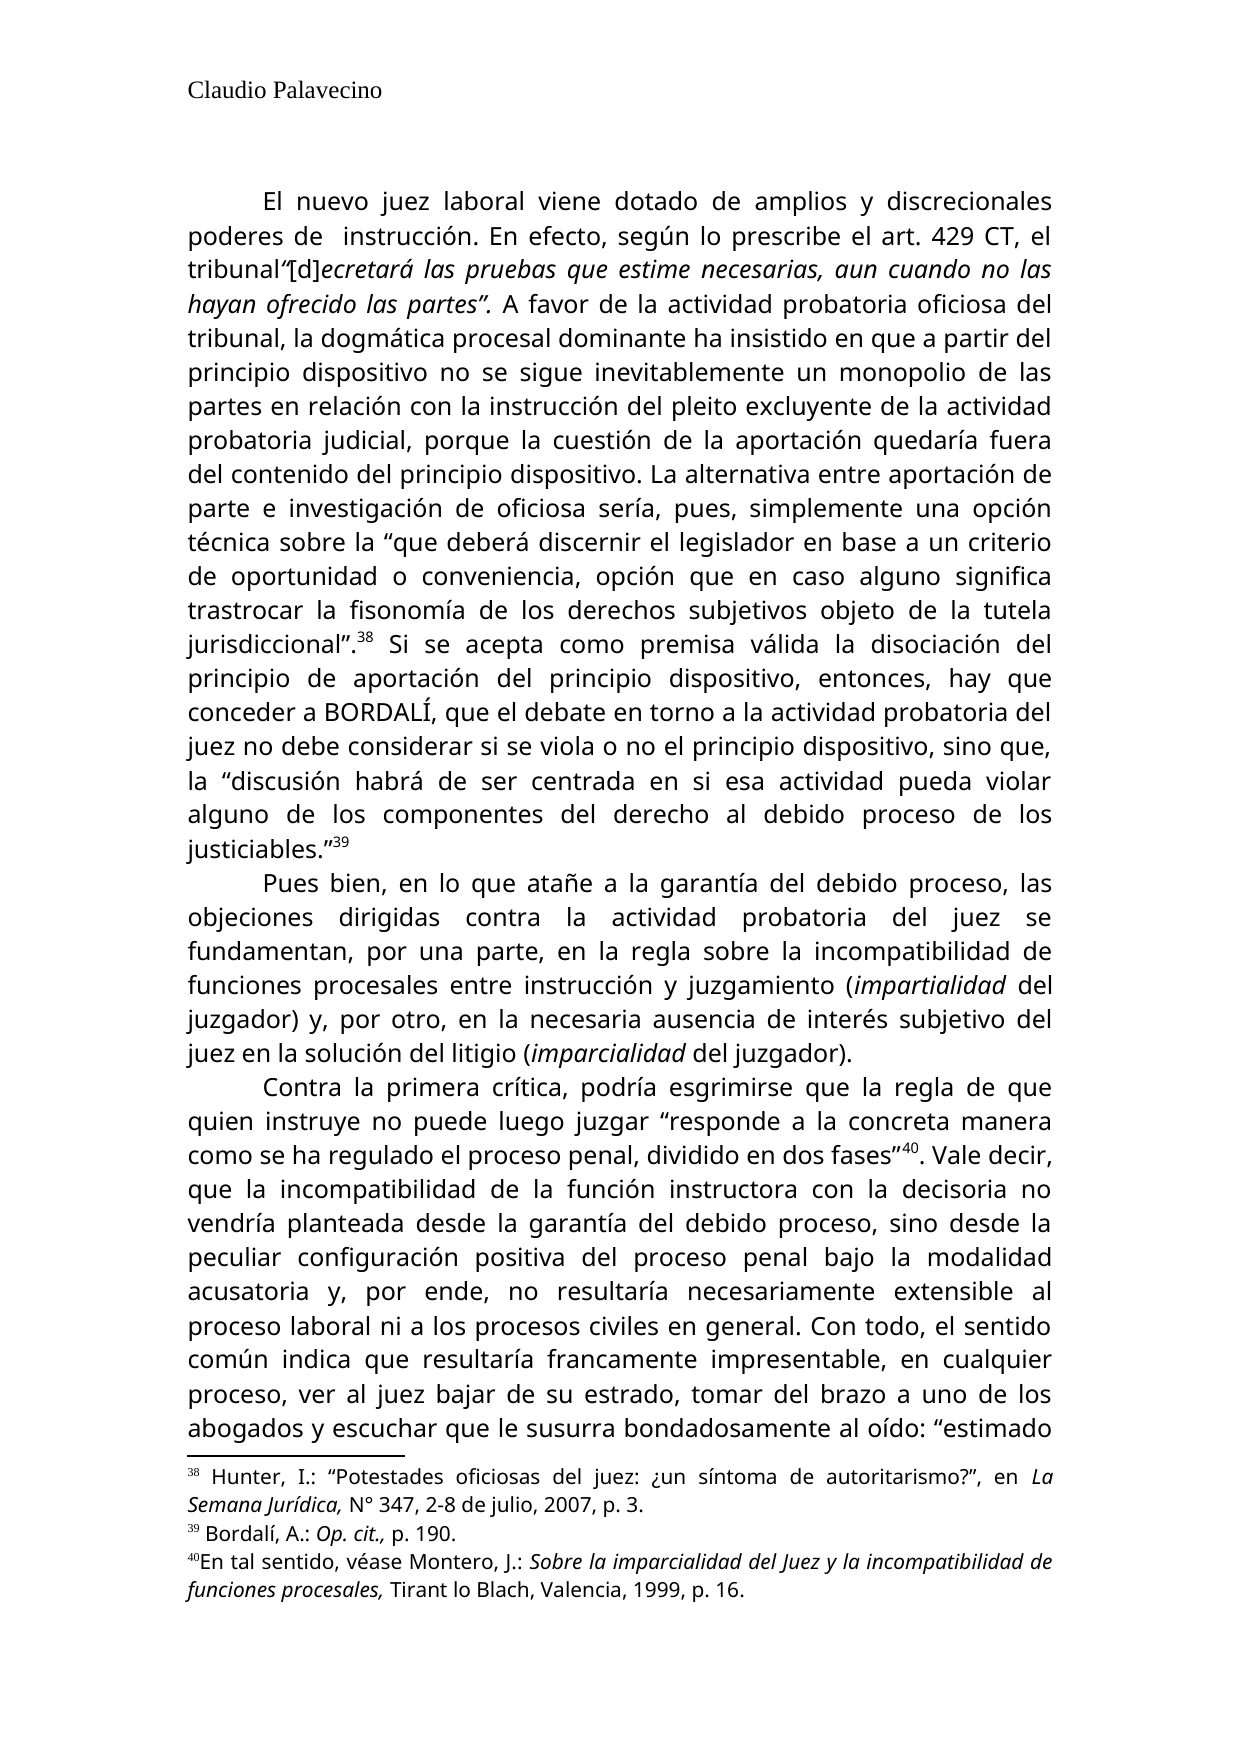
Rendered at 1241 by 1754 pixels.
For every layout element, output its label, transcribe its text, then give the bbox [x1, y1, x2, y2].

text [187, 1070, 1053, 1444]
text El nuevo juez laboral viene dotado de amplios y discrecionales poderes de instrucción. En efecto, según lo prescribe el art. 429 CT, el tribunal“[d]ecretará las pruebas que estime necesarias, aun cuando no las hayan ofrecido las partes”. A favor de la actividad probatoria oficiosa del tribunal, la dogmática procesal dominante ha insistido en que a partir del principio dispositivo no se sigue inevitablemente un monopolio de las partes en relación con la instrucción del pleito excluyente de la actividad probatoria judicial, porque la cuestión de la aportación quedaría fuera del contenido del principio dispositivo. La alternativa entre aportación de parte e investigación de oficiosa sería, pues, simplemente una opción técnica sobre la “que deberá discernir el legislador en base a un criterio de oportunidad o conveniencia, opción que en caso alguno significa trastrocar la fisonomía de los derechos subjetivos objeto de la tutela jurisdiccional”. Si se acepta como premisa válida la disociación del principio de aportación del principio dispositivo, entonces, hay que conceder a BORDALÍ, que el debate en torno a la actividad probatoria del juez no debe considerar si se viola o no el principio dispositivo, sino que, la “discusión habrá de ser centrada en si esa actividad pueda violar alguno de los componentes del derecho al debido proceso de los justiciables.” [187, 184, 1053, 865]
text Pues bien, en lo que atañe a la garantía del debido proceso, las objeciones dirigidas contra la actividad probatoria del juez se fundamentan, por una parte, en la regla sobre la incompatibilidad de funciones procesales entre instrucción y juzgamiento (impartialidad del juzgador) y, por otro, en la necesaria ausencia de interés subjetivo del juez en la solución del litigio (imparcialidad del juzgador). [187, 865, 1053, 1070]
